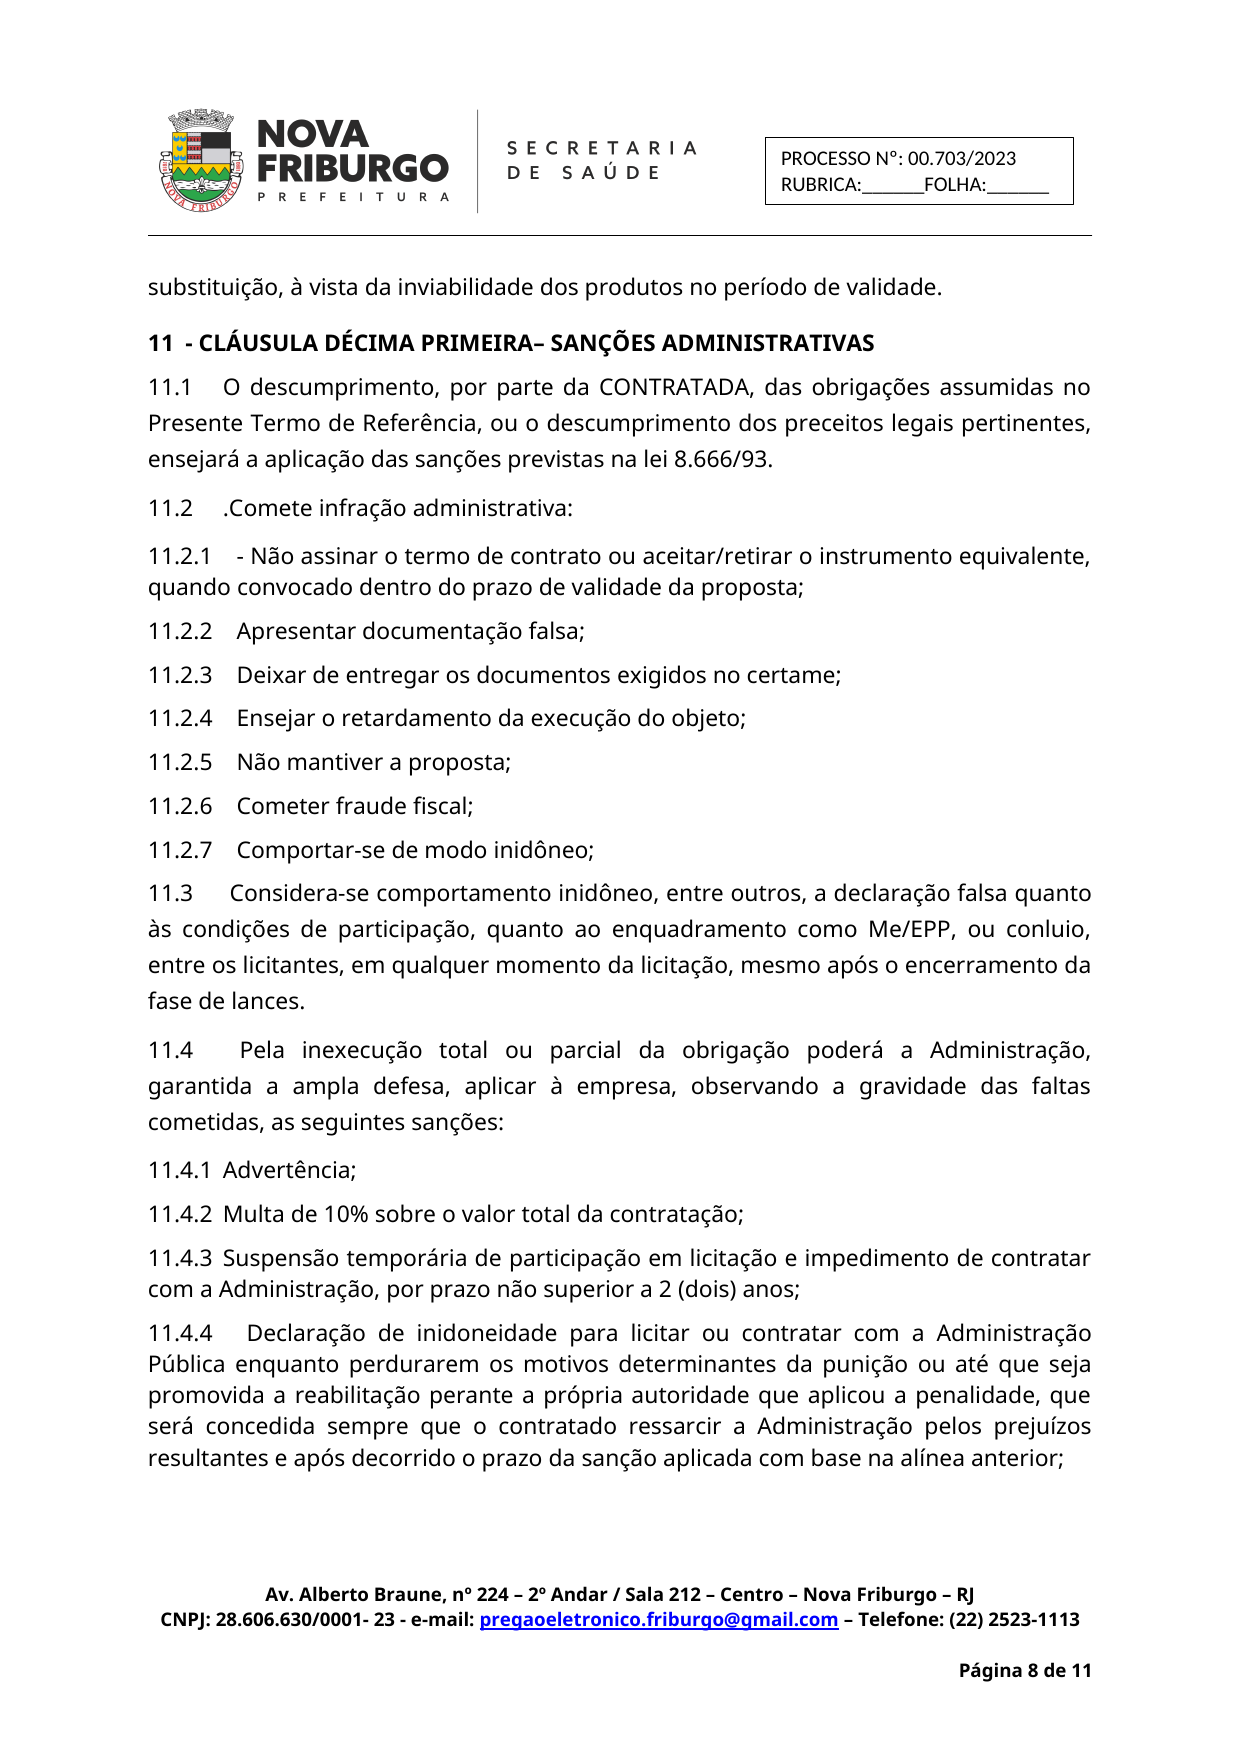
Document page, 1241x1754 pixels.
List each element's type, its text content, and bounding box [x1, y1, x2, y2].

list .Comete infração administrativa: [148, 491, 1092, 523]
list Pela inexecução total ou parcial da obrigação poderá a Administração, garantida a ampla defesa, aplicar à empresa, observando a gravidade das faltas cometidas, as seguintes sanções: [148, 1034, 1092, 1137]
list Declaração de inidoneidade para licitar ou contratar com a Administração Pública enquanto perdurarem os motivos determinantes da punição ou até que seja promovida a reabilitação perante a própria autoridade que aplicou a penalidade, que será concedida sempre que o contratado ressarcir a Administração pelos prejuízos resultantes e após decorrido o prazo da sanção aplicada com base na alínea anterior; [148, 1316, 1092, 1473]
list - Não assinar o termo de contrato ou aceitar/retirar o instrumento equivalente, quando convocado dentro do prazo de validade da proposta; [148, 540, 1092, 602]
list Comportar-se de modo inidôneo; [148, 834, 1092, 865]
list Ensejar o retardamento da execução do objeto; [148, 702, 1092, 734]
list Suspensão temporária de participação em licitação e impedimento de contratar com a Administração, por prazo não superior a 2 (dois) anos; [148, 1241, 1092, 1304]
list Cometer fraude fiscal; [148, 790, 1092, 821]
list Não mantiver a proposta; [148, 746, 1092, 777]
picture [147, 100, 712, 225]
list Deixar de entregar os documentos exigidos no certame; [148, 659, 1092, 690]
list O descumprimento, por parte da CONTRATADA, das obrigações assumidas no Presente Termo de Referência, ou o descumprimento dos preceitos legais pertinentes, ensejará a aplicação das sanções previstas na lei 8.666/93. [148, 371, 1092, 474]
list Apresentar documentação falsa; [148, 615, 1092, 646]
list Multa de 10% sobre o valor total da contratação; [148, 1198, 1092, 1229]
list - CLÁUSULA DÉCIMA PRIMEIRA– SANÇÕES ADMINISTRATIVAS [148, 327, 1092, 359]
list Considera-se comportamento inidôneo, entre outros, a declaração falsa quanto às condições de participação, quanto ao enquadramento como Me/EPP, ou conluio, entre os licitantes, em qualquer momento da licitação, mesmo após o encerramento da fase de lances. [148, 877, 1092, 1016]
list Advertência; [148, 1154, 1092, 1185]
